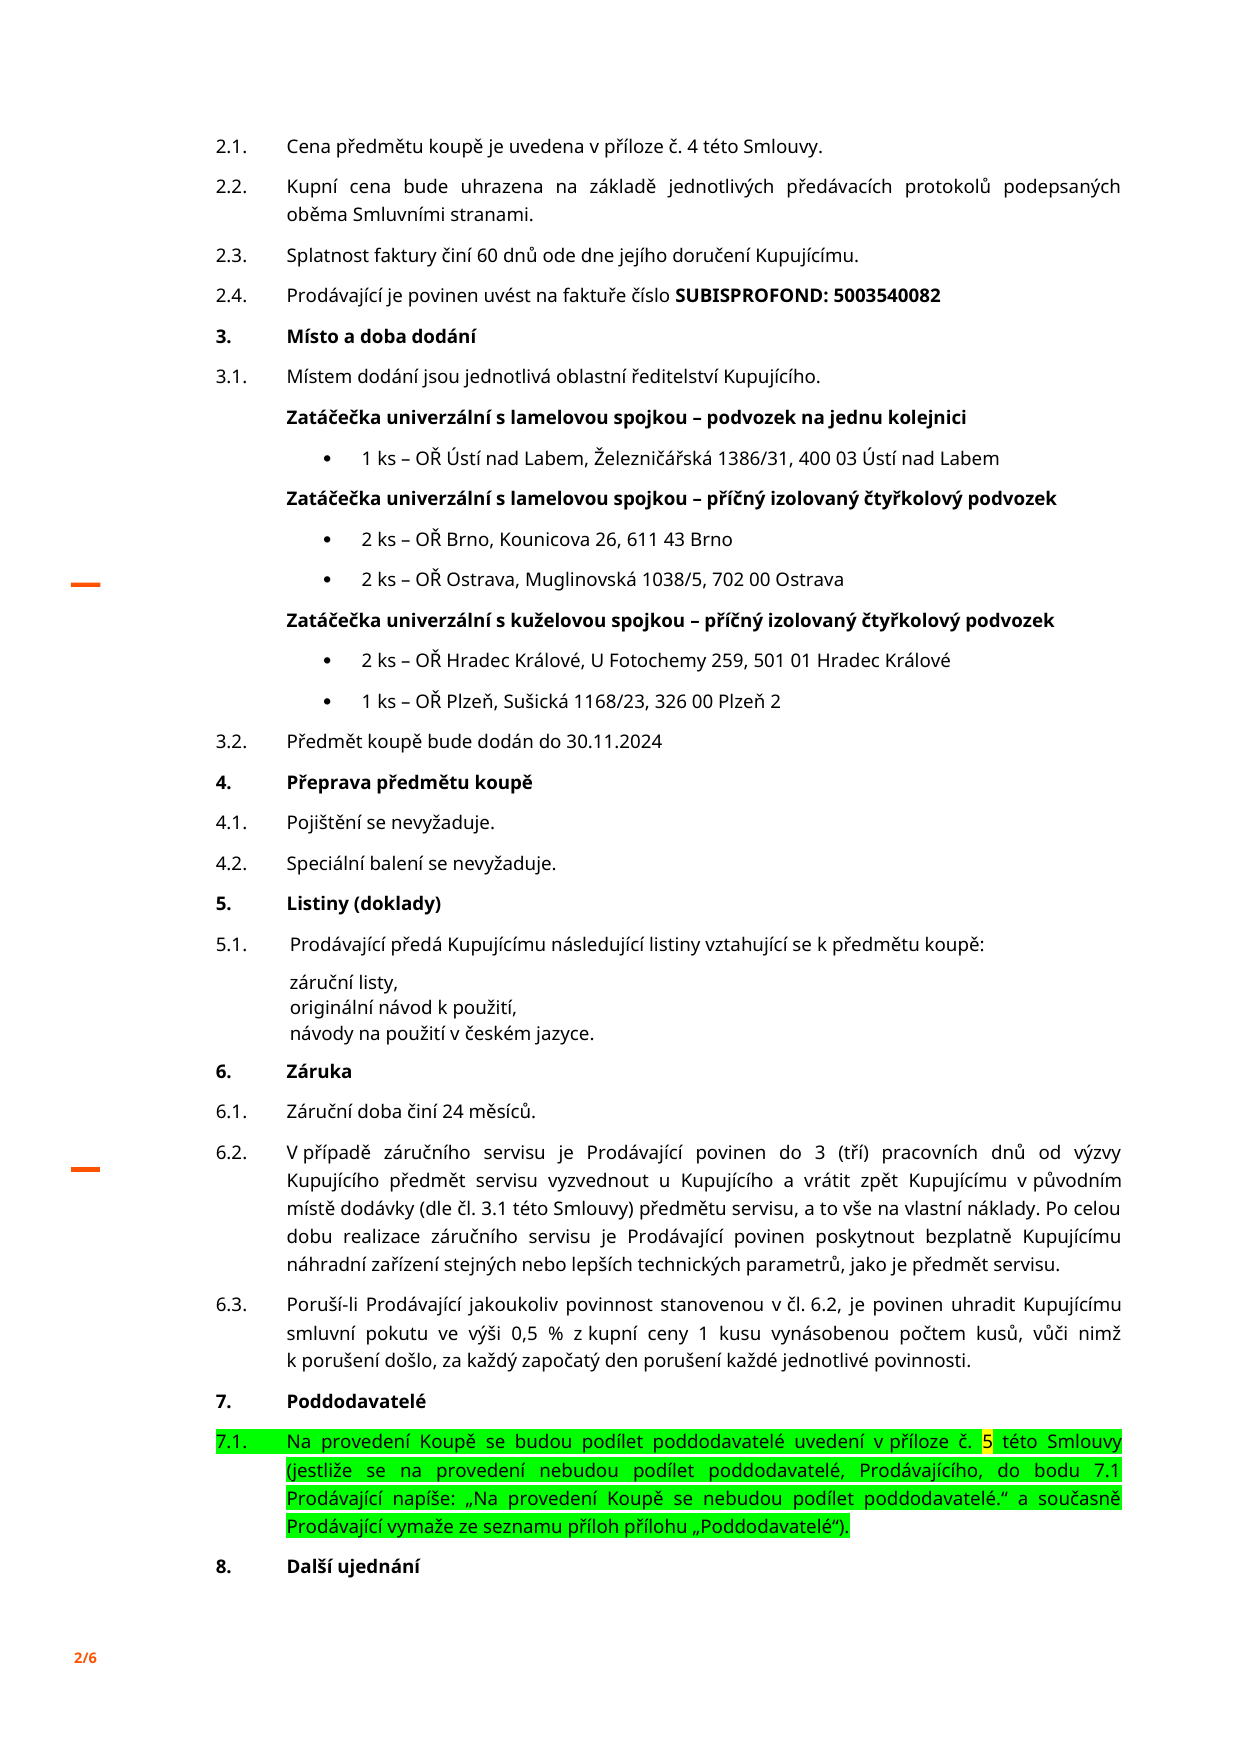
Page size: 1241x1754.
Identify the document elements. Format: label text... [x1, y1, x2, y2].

subtitle Přeprava předmětu koupě [216, 769, 1122, 794]
list 1 ks – OŘ Ústí nad Labem, Železničářská 1386/31, 400 03 Ústí nad Labem [324, 445, 1122, 470]
text Zatáčečka univerzální s kuželovou spojkou – příčný izolovaný čtyřkolový podvozek [286, 607, 1122, 632]
subtitle Záruka [216, 1058, 1122, 1084]
text originální návod k použití, [289, 994, 1122, 1020]
text Zatáčečka univerzální s lamelovou spojkou – příčný izolovaný čtyřkolový podvozek [286, 485, 1122, 511]
list 2 ks – OŘ Brno, Kounicova 26, 611 43 Brno [324, 526, 1122, 551]
list Prodávající předá Kupujícímu následující listiny vztahující se k předmětu koupě: [216, 931, 1122, 957]
text Kupní cena bude uhrazena na základě jednotlivých předávacích protokolů podepsaných oběma Smluvními stranami. [216, 174, 1122, 227]
text Místem dodání jsou jednotlivá oblastní ředitelství Kupujícího. [216, 364, 1122, 389]
text Cena předmětu koupě je uvedena v příloze č. 4 této Smlouvy. [216, 133, 1122, 159]
subtitle Místo a doba dodání [216, 323, 1122, 349]
text Pojištění se nevyžaduje. [216, 809, 1122, 835]
text Prodávající je povinen uvést na faktuře číslo SUBISPROFOND: 5003540082 [216, 283, 1122, 308]
subtitle Další ujednání [216, 1553, 1122, 1579]
text Záruční doba činí 24 měsíců. [216, 1099, 1122, 1124]
text Na provedení Koupě se budou podílet poddodavatelé uvedení v příloze č. 5 této Smlouvy (jestliže se na provedení nebudou podílet poddodavatelé, Prodávajícího, do bodu 7.1 Prodávající napíše: „Na provedení Koupě se nebudou podílet poddodavatelé.“ a současně Prodávající vymaže ze seznamu příloh přílohu „Poddodavatelé“). [216, 1454, 1122, 1538]
text V případě záručního servisu je Prodávající povinen do 3 (tří) pracovních dnů od výzvy Kupujícího předmět servisu vyzvednout u Kupujícího a vrátit zpět Kupujícímu v původním místě dodávky (dle čl. 3.1 této Smlouvy) předmětu servisu, a to vše na vlastní náklady. Po celou dobu realizace záručního servisu je Prodávající povinen poskytnout bezplatně Kupujícímu náhradní zařízení stejných nebo lepších technických parametrů, jako je předmět servisu. [216, 1139, 1122, 1277]
text záruční listy, [289, 969, 1122, 994]
list 2 ks – OŘ Ostrava, Muglinovská 1038/5, 702 00 Ostrava [324, 566, 1122, 592]
text Poruší-li Prodávající jakoukoliv povinnost stanovenou v čl. 6.2, je povinen uhradit Kupujícímu smluvní pokutu ve výši 0,5 % z kupní ceny 1 kusu vynásobenou počtem kusů, vůči nimž k porušení došlo, za každý započatý den porušení každé jednotlivé povinnosti. [216, 1292, 1122, 1373]
text Předmět koupě bude dodán do 30.11.2024 [216, 728, 1122, 754]
text návody na použití v českém jazyce. [289, 1020, 1122, 1046]
text Splatnost faktury činí 60 dnů ode dne jejího doručení Kupujícímu. [216, 242, 1122, 268]
text Speciální balení se nevyžaduje. [216, 850, 1122, 876]
list 1 ks – OŘ Plzeň, Sušická 1168/23, 326 00 Plzeň 2 [324, 688, 1122, 713]
list 2 ks – OŘ Hradec Králové, U Fotochemy 259, 501 01 Hradec Králové [324, 647, 1122, 673]
text Zatáčečka univerzální s lamelovou spojkou – podvozek na jednu kolejnici [286, 404, 1122, 430]
subtitle Poddodavatelé [216, 1388, 1122, 1414]
subtitle Listiny (doklady) [216, 891, 1122, 916]
